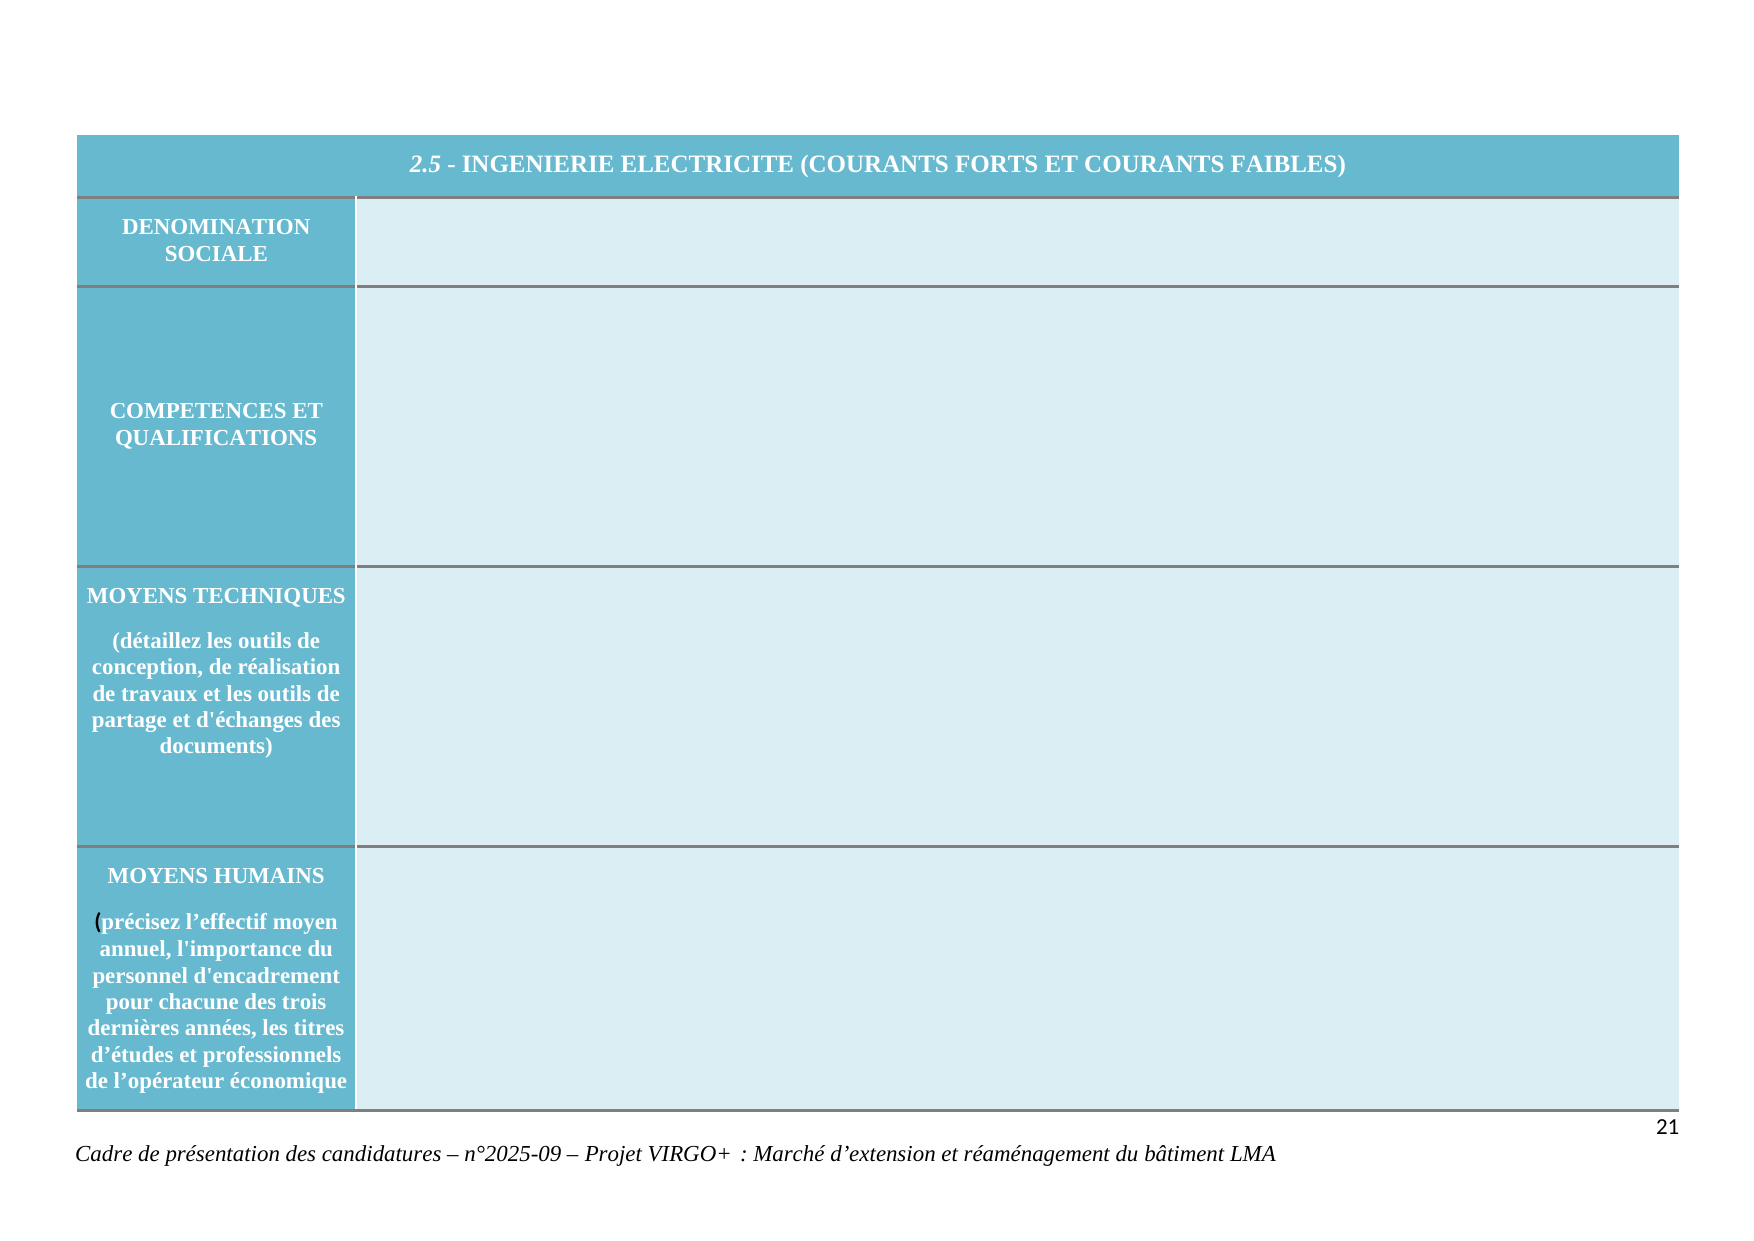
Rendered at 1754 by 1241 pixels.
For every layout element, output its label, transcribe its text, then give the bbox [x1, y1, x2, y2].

table_header 2.5 - INGENIERIE ELECTRICITE (COURANTS FORTS ET COURANTS FAIBLES) [77, 135, 1679, 196]
table_cell [357, 288, 1679, 565]
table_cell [77, 848, 355, 1109]
table_cell MOYENS TECHNIQUES (détaillez les outils de conception, de réalisation de travaux et les outils de partage et d'échanges des documents) [77, 568, 355, 845]
table_cell [357, 199, 1679, 285]
table_cell [357, 568, 1679, 845]
table_cell DENOMINATION SOCIALE [77, 199, 355, 285]
table_cell COMPETENCES ET QUALIFICATIONS [77, 288, 355, 565]
table_cell [357, 848, 1679, 1109]
